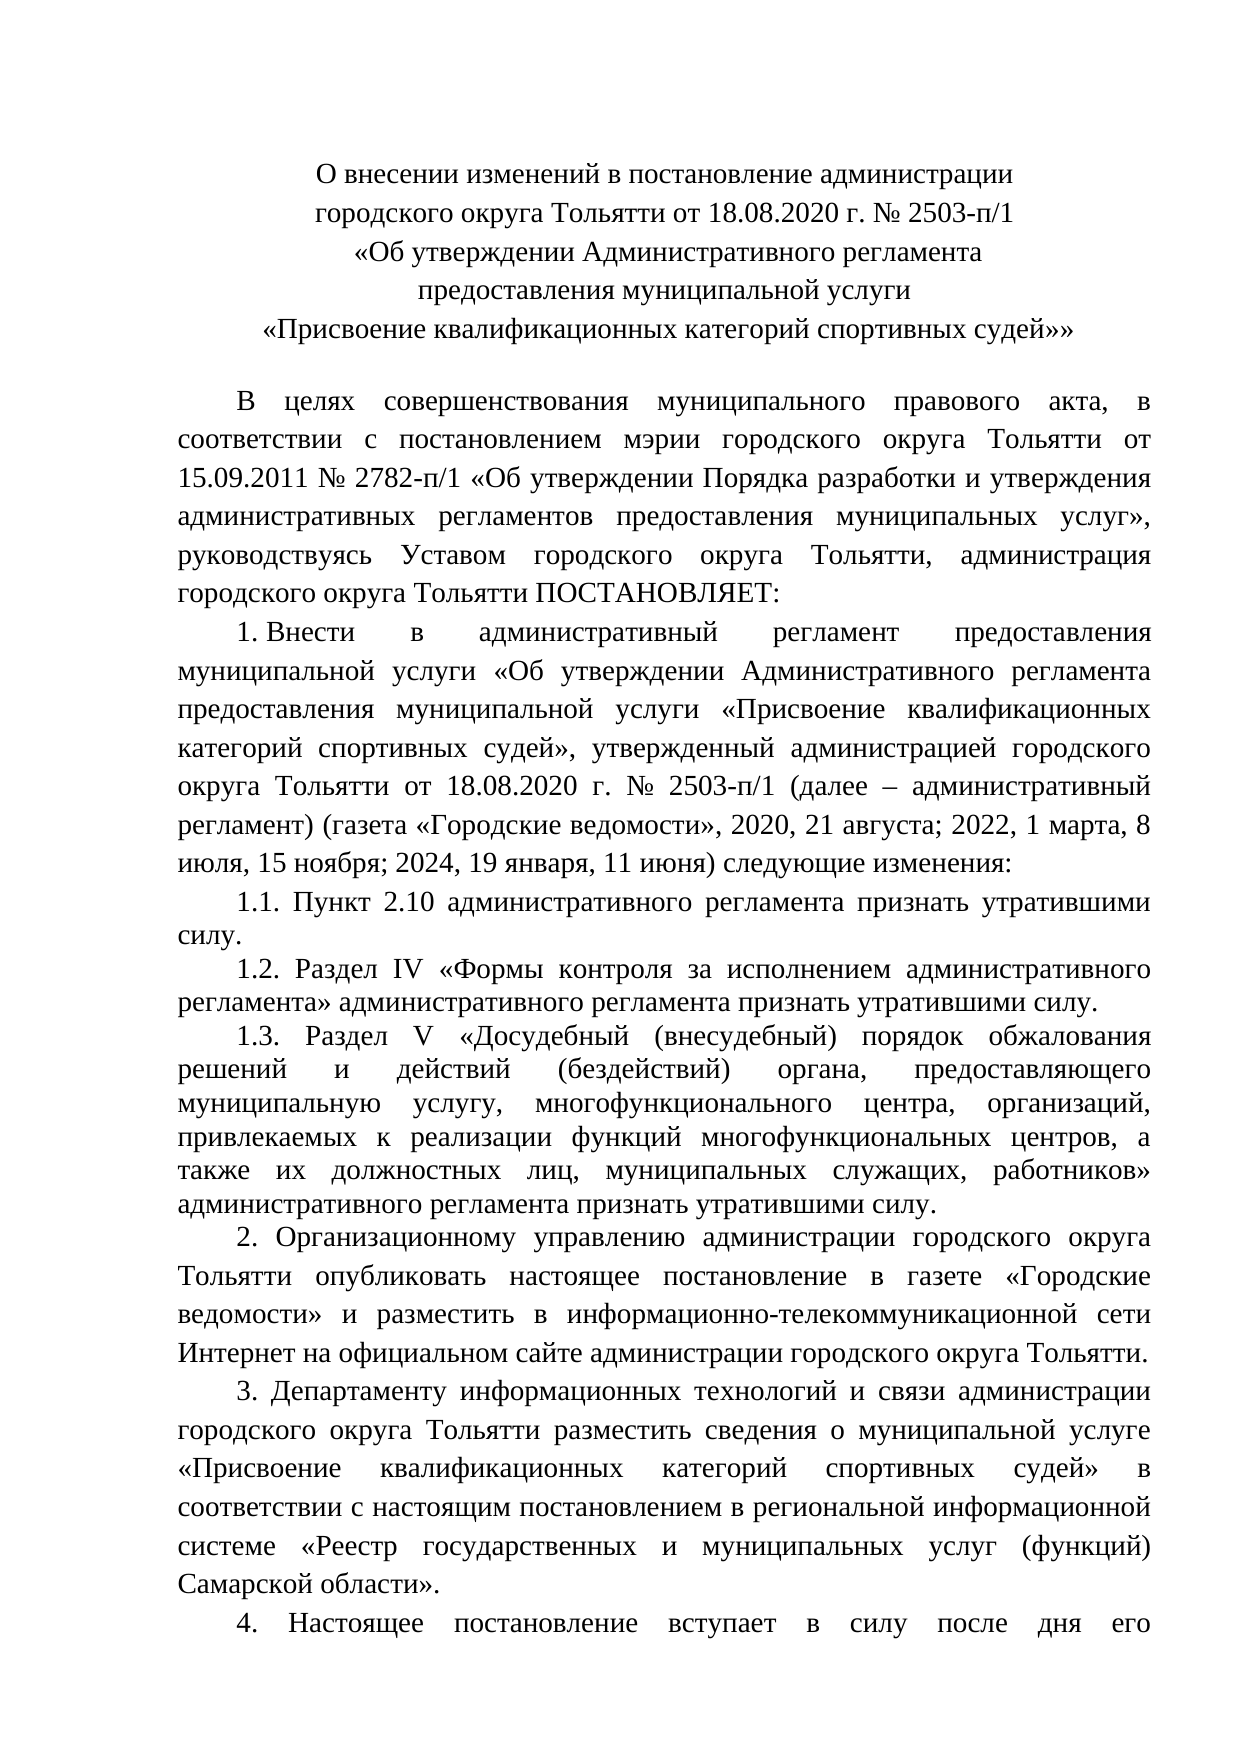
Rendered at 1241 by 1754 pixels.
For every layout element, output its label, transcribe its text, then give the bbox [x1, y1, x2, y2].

text «Присвоение квалификационных категорий спортивных судей»» [177, 311, 1152, 344]
text О внесении изменений в постановление администрации [177, 157, 1152, 190]
text В целях совершенствования муниципального правового акта, в соответствии с постановлением мэрии городского округа Тольятти от 15.09.2011 № 2782-п/1 «Об утверждении Порядка разработки и утверждения административных регламентов предоставления муниципальных услуг», руководствуясь Уставом городского округа Тольятти, администрация городского округа Тольятти ПОСТАНОВЛЯЕТ: [177, 383, 1152, 609]
list Внести в административный регламент предоставления муниципальной услуги «Об утверждении Административного регламента предоставления муниципальной услуги «Присвоение квалификационных категорий спортивных судей», утвержденный администрацией городского округа Тольятти от 18.08.2020 г. № 2503-п/1 (далее – административный регламент) (газета «Городские ведомости», 2020, 21 августа; 2022, 1 марта, 8 июля, 15 ноября; 2024, 19 января, 11 июня) следующие изменения: [177, 614, 1152, 879]
text 1.2. Раздел IV «Формы контроля за исполнением административного регламента» административного регламента признать утратившими силу. [177, 951, 1152, 1018]
text 2. Организационному управлению администрации городского округа Тольятти опубликовать настоящее постановление в газете «Городские ведомости» и разместить в информационно-телекоммуникационной сети Интернет на официальном сайте администрации городского округа Тольятти. [177, 1219, 1152, 1368]
text городского округа Тольятти от 18.08.2020 г. № 2503-п/1 [177, 195, 1152, 229]
list 1.1. Пункт 2.10 административного регламента признать утратившими силу. [177, 884, 1152, 951]
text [177, 1605, 1152, 1638]
text предоставления муниципальной услуги [177, 272, 1152, 306]
text «Об утверждении Административного регламента [177, 234, 1152, 267]
list 1.3. Раздел V «Досудебный (внесудебный) порядок обжалования решений и действий (бездействий) органа, предоставляющего муниципальную услугу, многофункционального центра, организаций, привлекаемых к реализации функций многофункциональных центров, а также их должностных лиц, муниципальных служащих, работников» административного регламента признать утратившими силу. [177, 1018, 1152, 1219]
text 3. Департаменту информационных технологий и связи администрации городского округа Тольятти разместить сведения о муниципальной услуге «Присвоение квалификационных категорий спортивных судей» в соответствии с настоящим постановлением в региональной информационной системе «Реестр государственных и муниципальных услуг (функций) Самарской области». [177, 1373, 1152, 1600]
